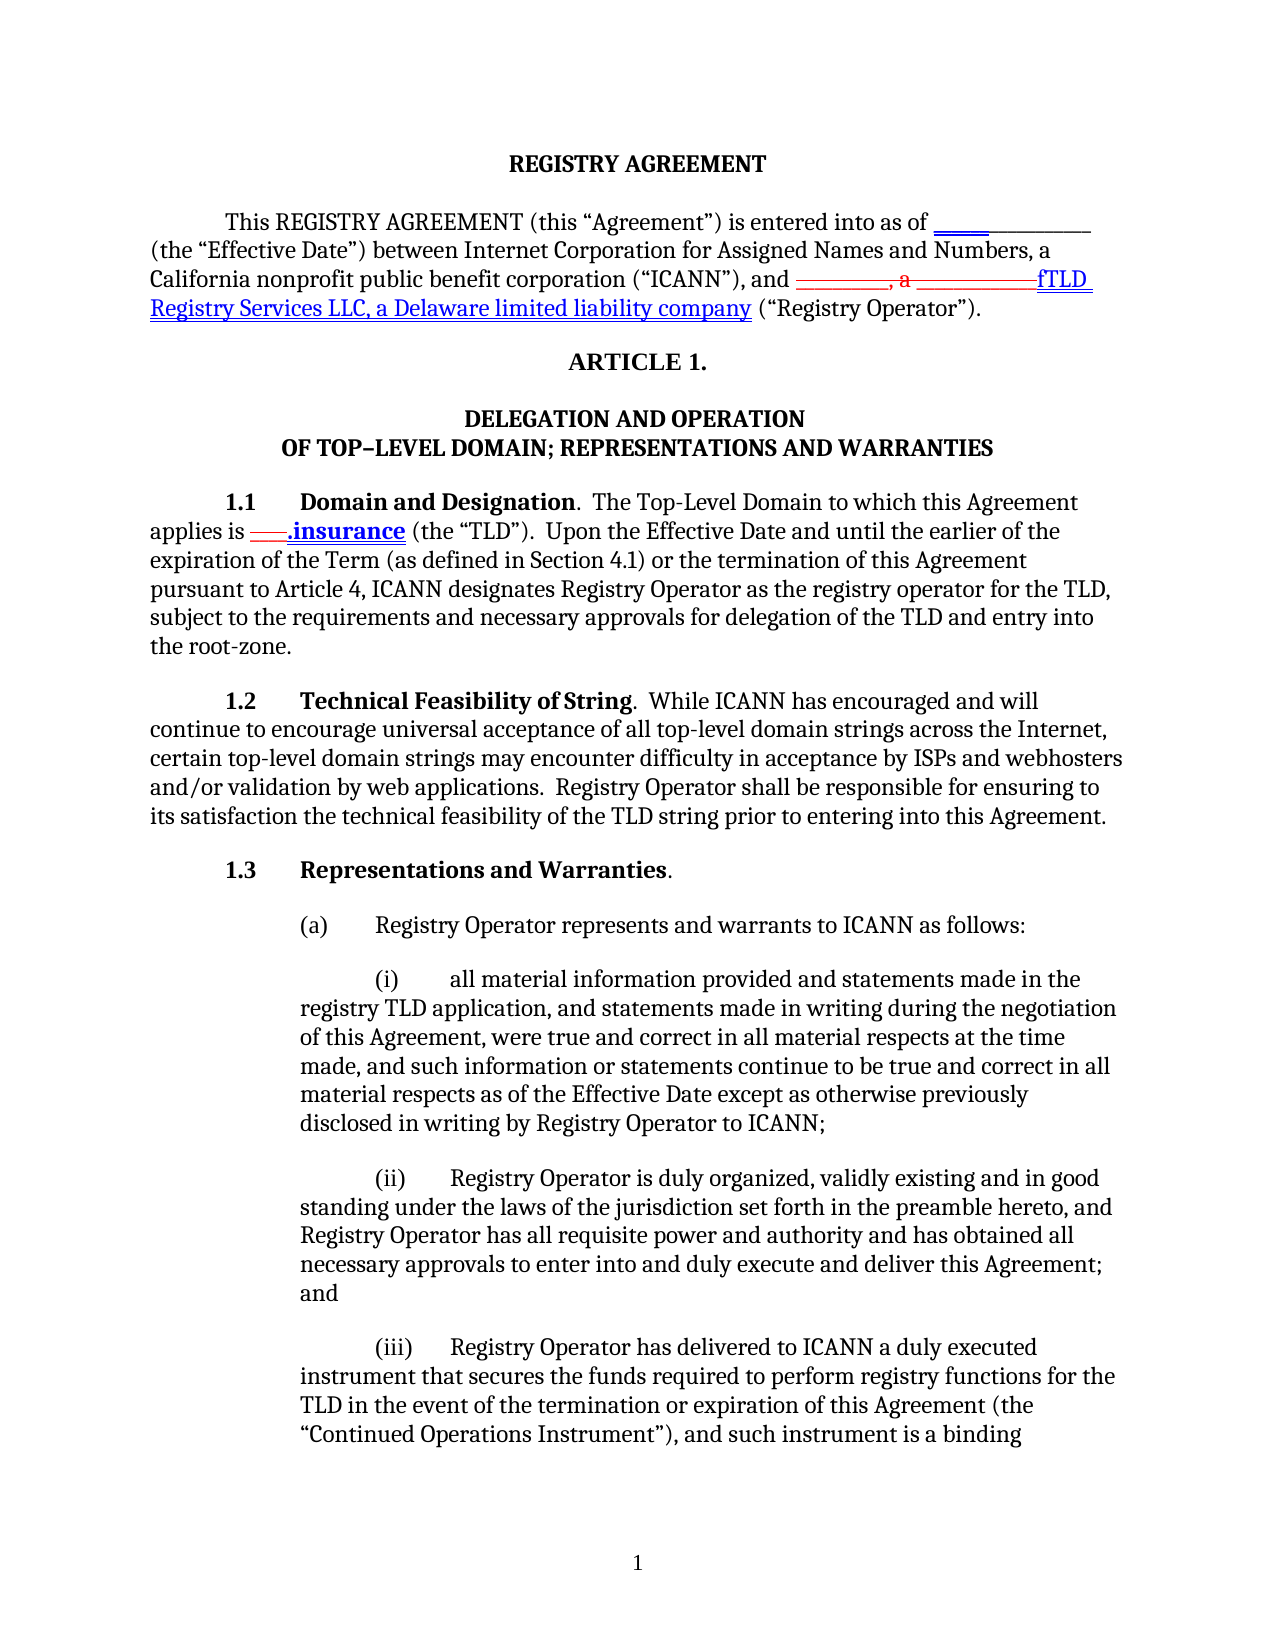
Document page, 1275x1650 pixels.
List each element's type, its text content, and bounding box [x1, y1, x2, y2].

text Representations and Warranties. [150, 855, 1125, 885]
text Registry Operator is duly organized, validly existing and in good standing under the laws of the jurisdiction set forth in the preamble hereto, and Registry Operator has all requisite power and authority and has obtained all necessary approvals to enter into and duly execute and deliver this Agreement; and [300, 1163, 1125, 1307]
title REGISTRY AGREEMENT [150, 150, 1125, 179]
text Registry Operator represents and warrants to ICANN as follows: [150, 910, 1125, 939]
text all material information provided and statements made in the registry TLD application, and statements made in writing during the negotiation of this Agreement, were true and correct in all material respects at the time made, and such information or statements continue to be true and correct in all material respects as of the Effective Date except as otherwise previously disclosed in writing by Registry Operator to ICANN; [300, 964, 1125, 1138]
text Technical Feasibility of String. While ICANN has encouraged and will continue to encourage universal acceptance of all top-level domain strings across the Internet, certain top-level domain strings may encounter difficulty in acceptance by ISPs and webhosters and/or validation by web applications. Registry Operator shall be responsible for ensuring to its satisfaction the technical feasibility of the TLD string prior to entering into this Agreement. [150, 686, 1125, 830]
text Domain and Designation. The Top-Level Domain to which this Agreement applies is ____.insurance (the “TLD”). Upon the Effective Date and until the earlier of the expiration of the Term (as defined in Section 4.1) or the termination of this Agreement pursuant to Article 4, ICANN designates Registry Operator as the registry operator for the TLD, subject to the requirements and necessary approvals for delegation of the TLD and entry into the root-zone. [150, 487, 1125, 661]
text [300, 1332, 1125, 1448]
text DELEGATION AND OPERATION OF TOP–LEVEL DOMAIN; REPRESENTATIONS AND WARRANTIES [150, 347, 1125, 462]
text This REGISTRY AGREEMENT (this “Agreement”) is entered into as of _________________ (the “Effective Date”) between Internet Corporation for Assigned Names and Numbers, a California nonprofit public benefit corporation (“ICANN”), and __________, a _____________fTLD Registry Services LLC, a Delaware limited liability company (“Registry Operator”). [150, 207, 1125, 322]
